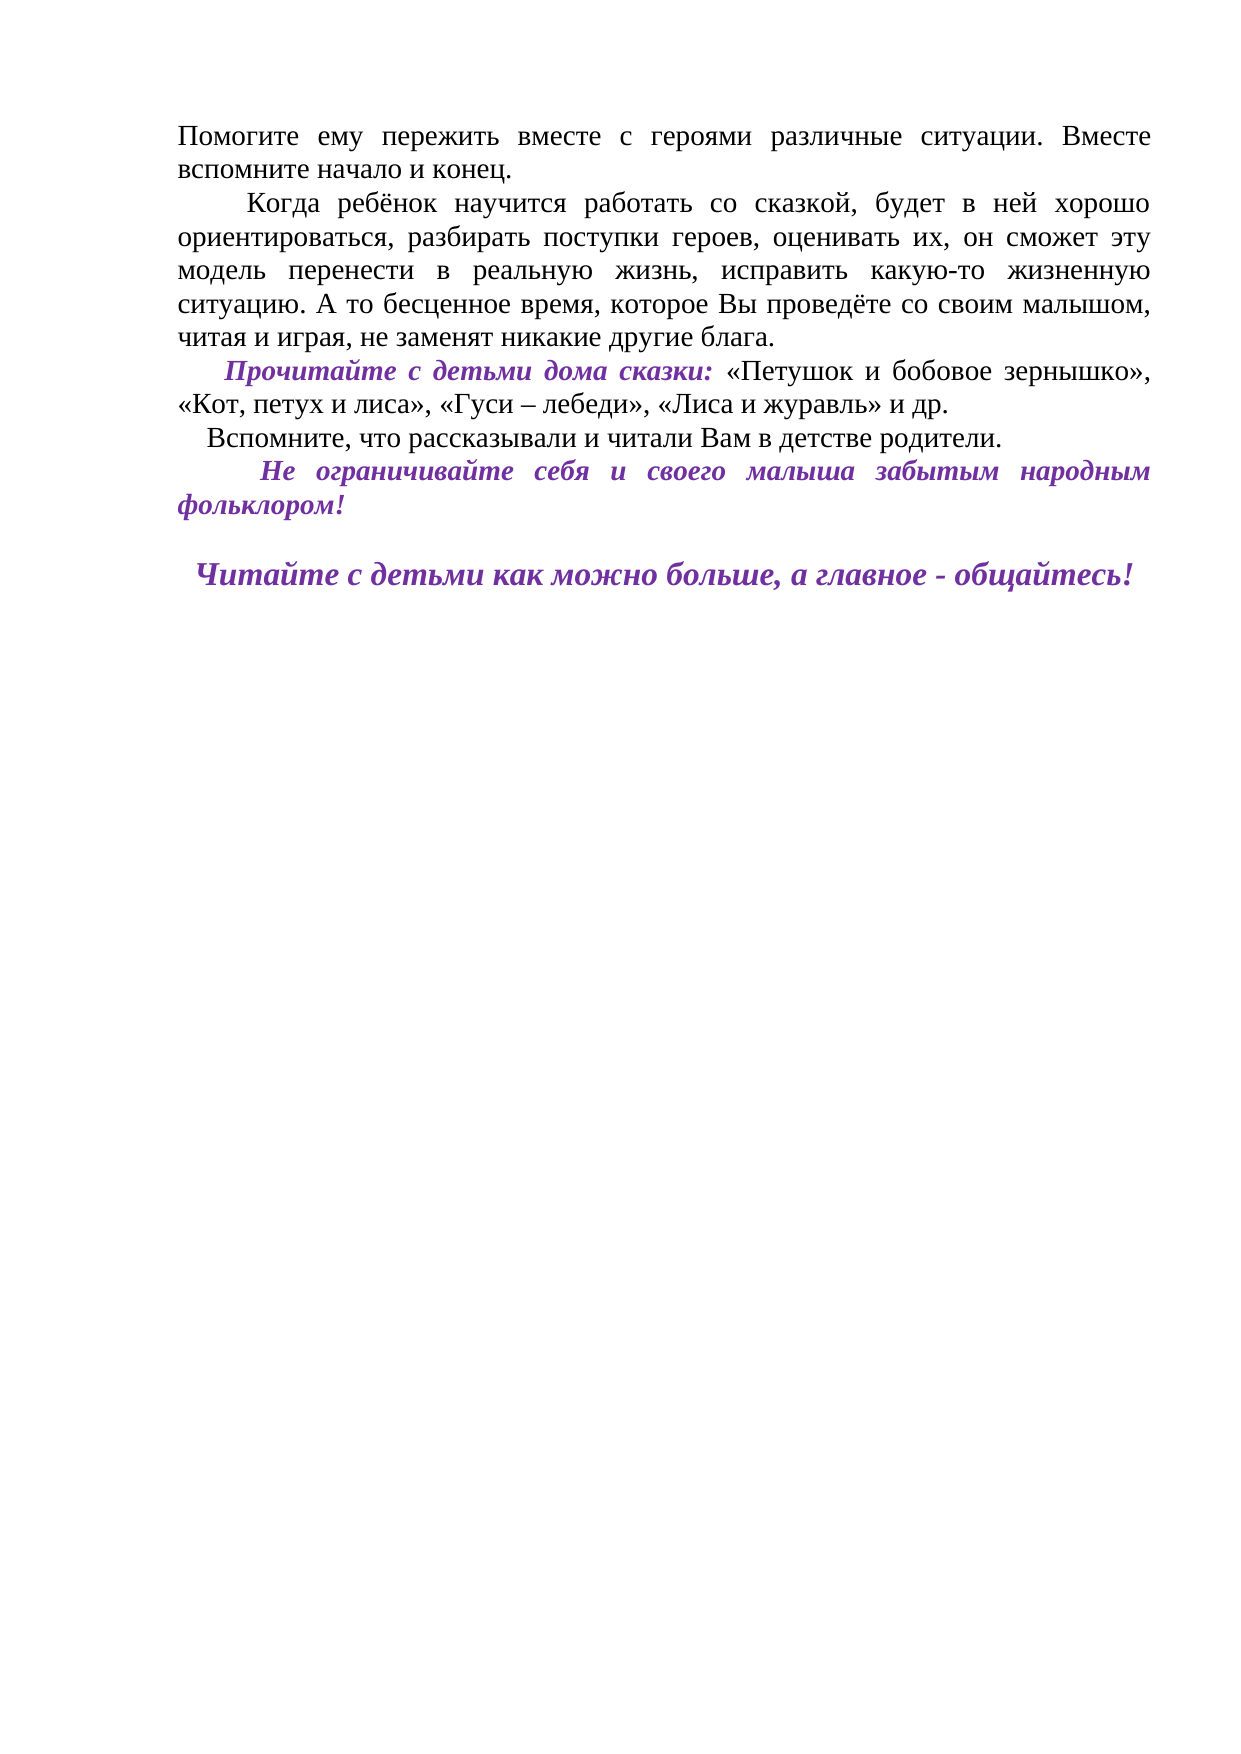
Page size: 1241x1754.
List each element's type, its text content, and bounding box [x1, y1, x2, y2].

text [177, 118, 1152, 185]
text Читайте с детьми как можно больше, а главное - общайтесь! [177, 554, 1152, 592]
text Не ограничивайте себя и своего малыша забытым народным фольклором! [177, 453, 1152, 521]
text Прочитайте с детьми дома сказки: «Петушок и бобовое зернышко», «Кот, петух и лиса», «Гуси – лебеди», «Лиса и журавль» и др. [177, 353, 1152, 420]
text Вспомните, что рассказывали и читали Вам в детстве родители. [177, 420, 1152, 453]
text Когда ребёнок научится работать со сказкой, будет в ней хорошо ориентироваться, разбирать поступки героев, оценивать их, он сможет эту модель перенести в реальную жизнь, исправить какую-то жизненную ситуацию. А то бесценное время, которое Вы проведёте со своим малышом, читая и играя, не заменят никакие другие блага. [177, 185, 1152, 353]
